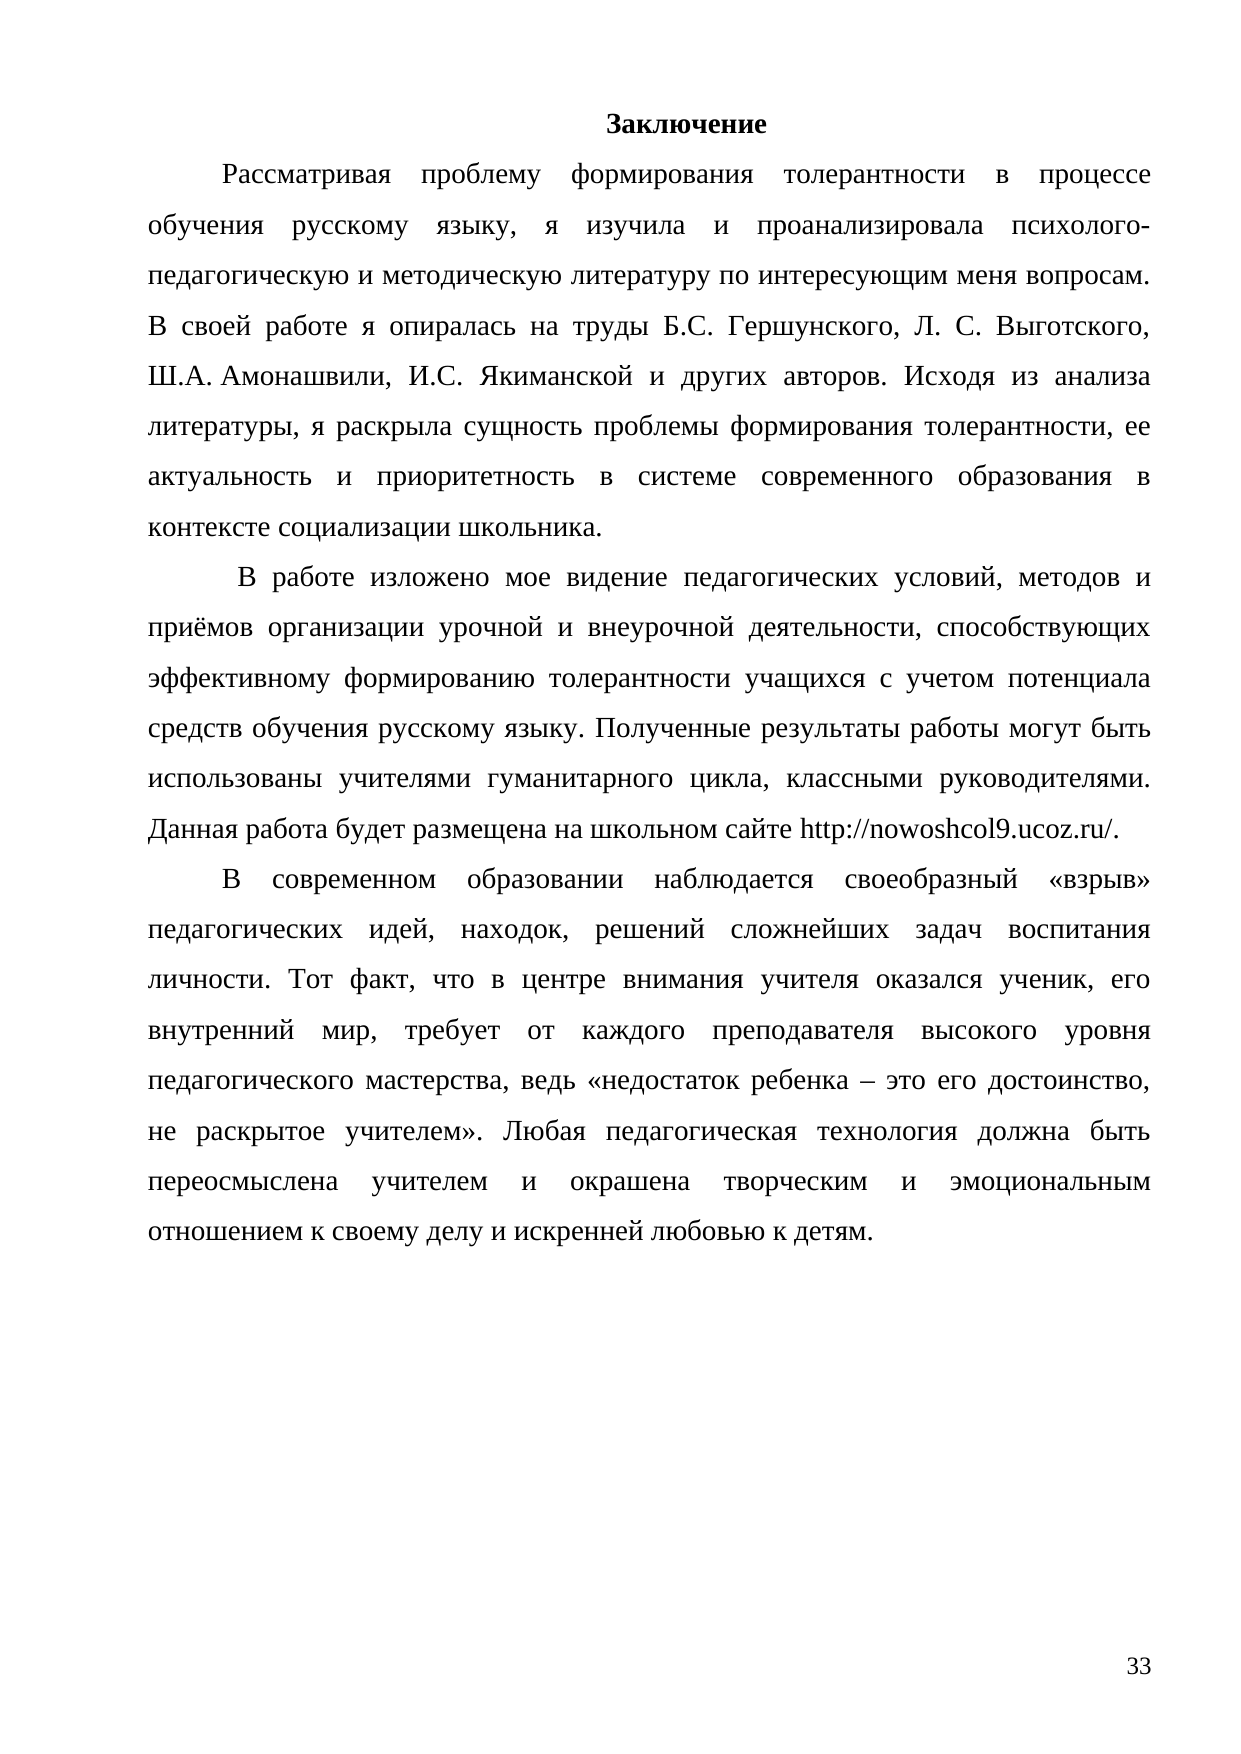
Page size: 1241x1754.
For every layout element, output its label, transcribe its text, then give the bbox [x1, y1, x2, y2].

text В работе изложено мое видение педагогических условий, методов и приёмов организации урочной и внеурочной деятельности, способствующих эффективному формированию толерантности учащихся с учетом потенциала средств обучения русскому языку. Полученные результаты работы могут быть использованы учителями гуманитарного цикла, классными руководителями. Данная работа будет размещена на школьном сайте http://nowoshcol9.ucoz.ru/. [148, 559, 1152, 844]
text Заключение [148, 106, 1152, 140]
text В современном образовании наблюдается своеобразный «взрыв» педагогических идей, находок, решений сложнейших задач воспитания личности. Тот факт, что в центре внимания учителя оказался ученик, его внутренний мир, требует от каждого преподавателя высокого уровня педагогического мастерства, ведь «недостаток ребенка – это его достоинство, не раскрытое учителем». Любая педагогическая технология должна быть переосмыслена учителем и окрашена творческим и эмоциональным отношением к своему делу и искренней любовью к детям. [148, 861, 1152, 1247]
text Рассматривая проблему формирования толерантности в процессе обучения русскому языку, я изучила и проанализировала психолого-педагогическую и методическую литературу по интересующим меня вопросам. В своей работе я опиралась на труды Б.С. Гершунского, Л. С. Выготского, Ш.А. Амонашвили, И.С. Якиманской и других авторов. Исходя из анализа литературы, я раскрыла сущность проблемы формирования толерантности, ее актуальность и приоритетность в системе современного образования в контексте социализации школьника. [148, 157, 1152, 542]
